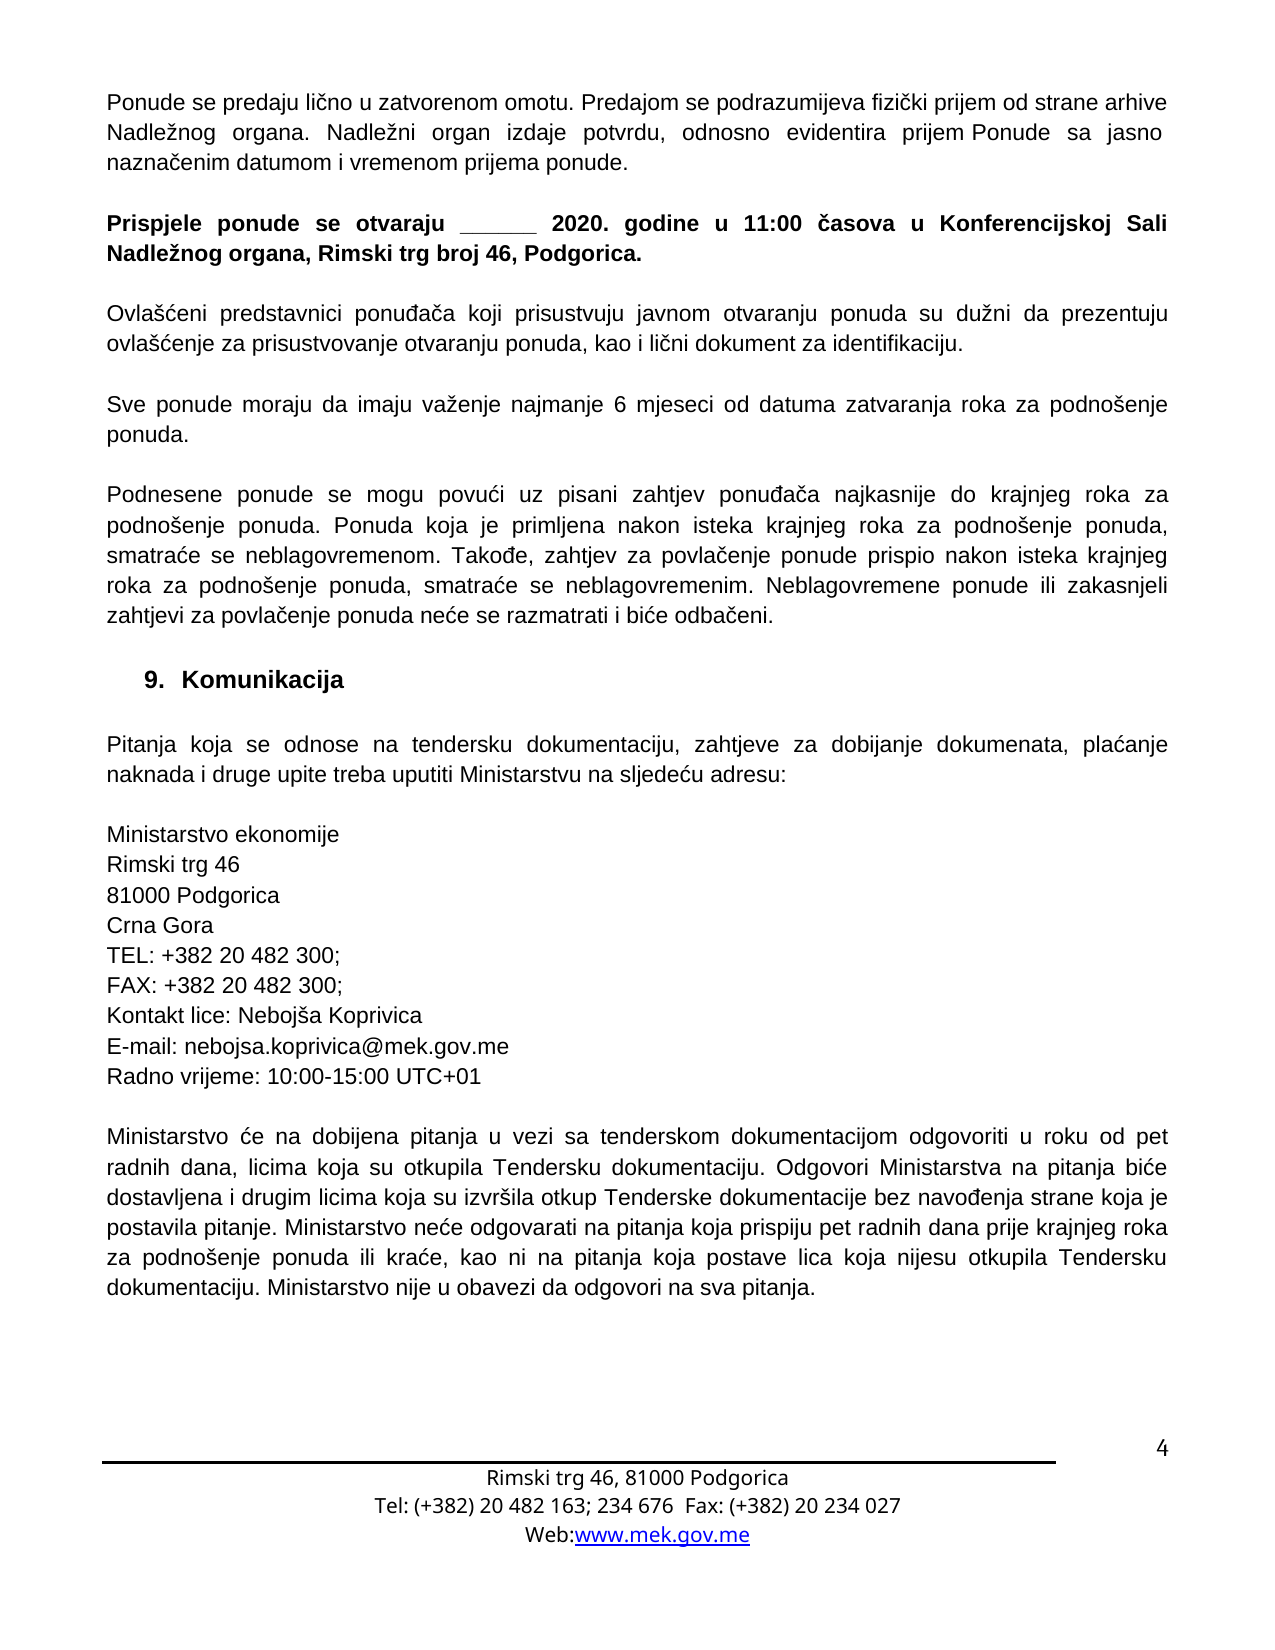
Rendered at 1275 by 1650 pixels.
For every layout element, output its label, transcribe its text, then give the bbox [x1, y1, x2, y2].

text Podnesene ponude se mogu povući uz pisani zahtjev ponuđača najkasnije do krajnjeg roka za podnošenje ponuda. Ponuda koja je primljena nakon isteka krajnjeg roka za podnošenje ponuda, smatraće se neblagovremenom. Takođe, zahtjev za povlačenje ponude prispio nakon isteka krajnjeg roka za podnošenje ponuda, smatraće se neblagovremenim. Neblagovremene ponude ili zakasnjeli zahtjevi za povlačenje ponuda neće se razmatrati i biće odbačeni. [106, 481, 1169, 628]
text Ovlašćeni predstavnici ponuđača koji prisustvuju javnom otvaranju ponuda su dužni da prezentuju ovlašćenje za prisustvovanje otvaranju ponuda, kao i lični dokument za identifikaciju. [106, 300, 1169, 357]
text Prispjele ponude se otvaraju ______ 2020. godine u 11:00 časova u Konferencijskoj Sali Nadležnog organa, Rimski trg broj 46, Podgorica. [106, 209, 1169, 266]
text Pitanja koja se odnose na tendersku dokumentaciju, zahtjeve za dobijanje dokumenata, plaćanje naknada i druge upite treba uputiti Ministarstvu na sljedeću adresu: [106, 731, 1169, 787]
text Ponude se predaju lično u zatvorenom omotu. Predajom se podrazumijeva fizički prijem od strane arhive Nadležnog organa. Nadležni organ izdaje potvrdu, odnosno evidentira prijem Ponude sa jasno naznačenim datumom i vremenom prijema ponude. [106, 89, 1169, 175]
text Crna Gora [106, 912, 1169, 938]
text E-mail: nebojsa.koprivica@mek.gov.me [106, 1033, 1169, 1059]
text 81000 Podgorica [106, 882, 1169, 908]
text Ministarstvo ekonomije [106, 821, 1169, 848]
text Kontakt lice: Nebojša Koprivica [106, 1002, 1169, 1029]
text Rimski trg 46 [106, 851, 1169, 878]
subtitle Komunikacija [144, 665, 1169, 694]
text Radno vrijeme: 10:00-15:00 UTC+01 [106, 1063, 1169, 1089]
text Ministarstvo će na dobijena pitanja u vezi sa tenderskom dokumentacijom odgovoriti u roku od pet radnih dana, licima koja su otkupila Tendersku dokumentaciju. Odgovori Ministarstva na pitanja biće dostavljena i drugim licima koja su izvršila otkup Tenderske dokumentacije bez navođenja strane koja je postavila pitanje. Ministarstvo neće odgovarati na pitanja koja prispiju pet radnih dana prije krajnjeg roka za podnošenje ponuda ili kraće, kao ni na pitanja koja postave lica koja nijesu otkupila Tendersku dokumentaciju. Ministarstvo nije u obavezi da odgovori na sva pitanja. [106, 1123, 1169, 1301]
text TEL: +382 20 482 300; [106, 942, 1169, 968]
text FAX: +382 20 482 300; [106, 972, 1169, 999]
text Sve ponude moraju da imaju važenje najmanje 6 mjeseci od datuma zatvaranja roka za podnošenje ponuda. [106, 391, 1169, 447]
